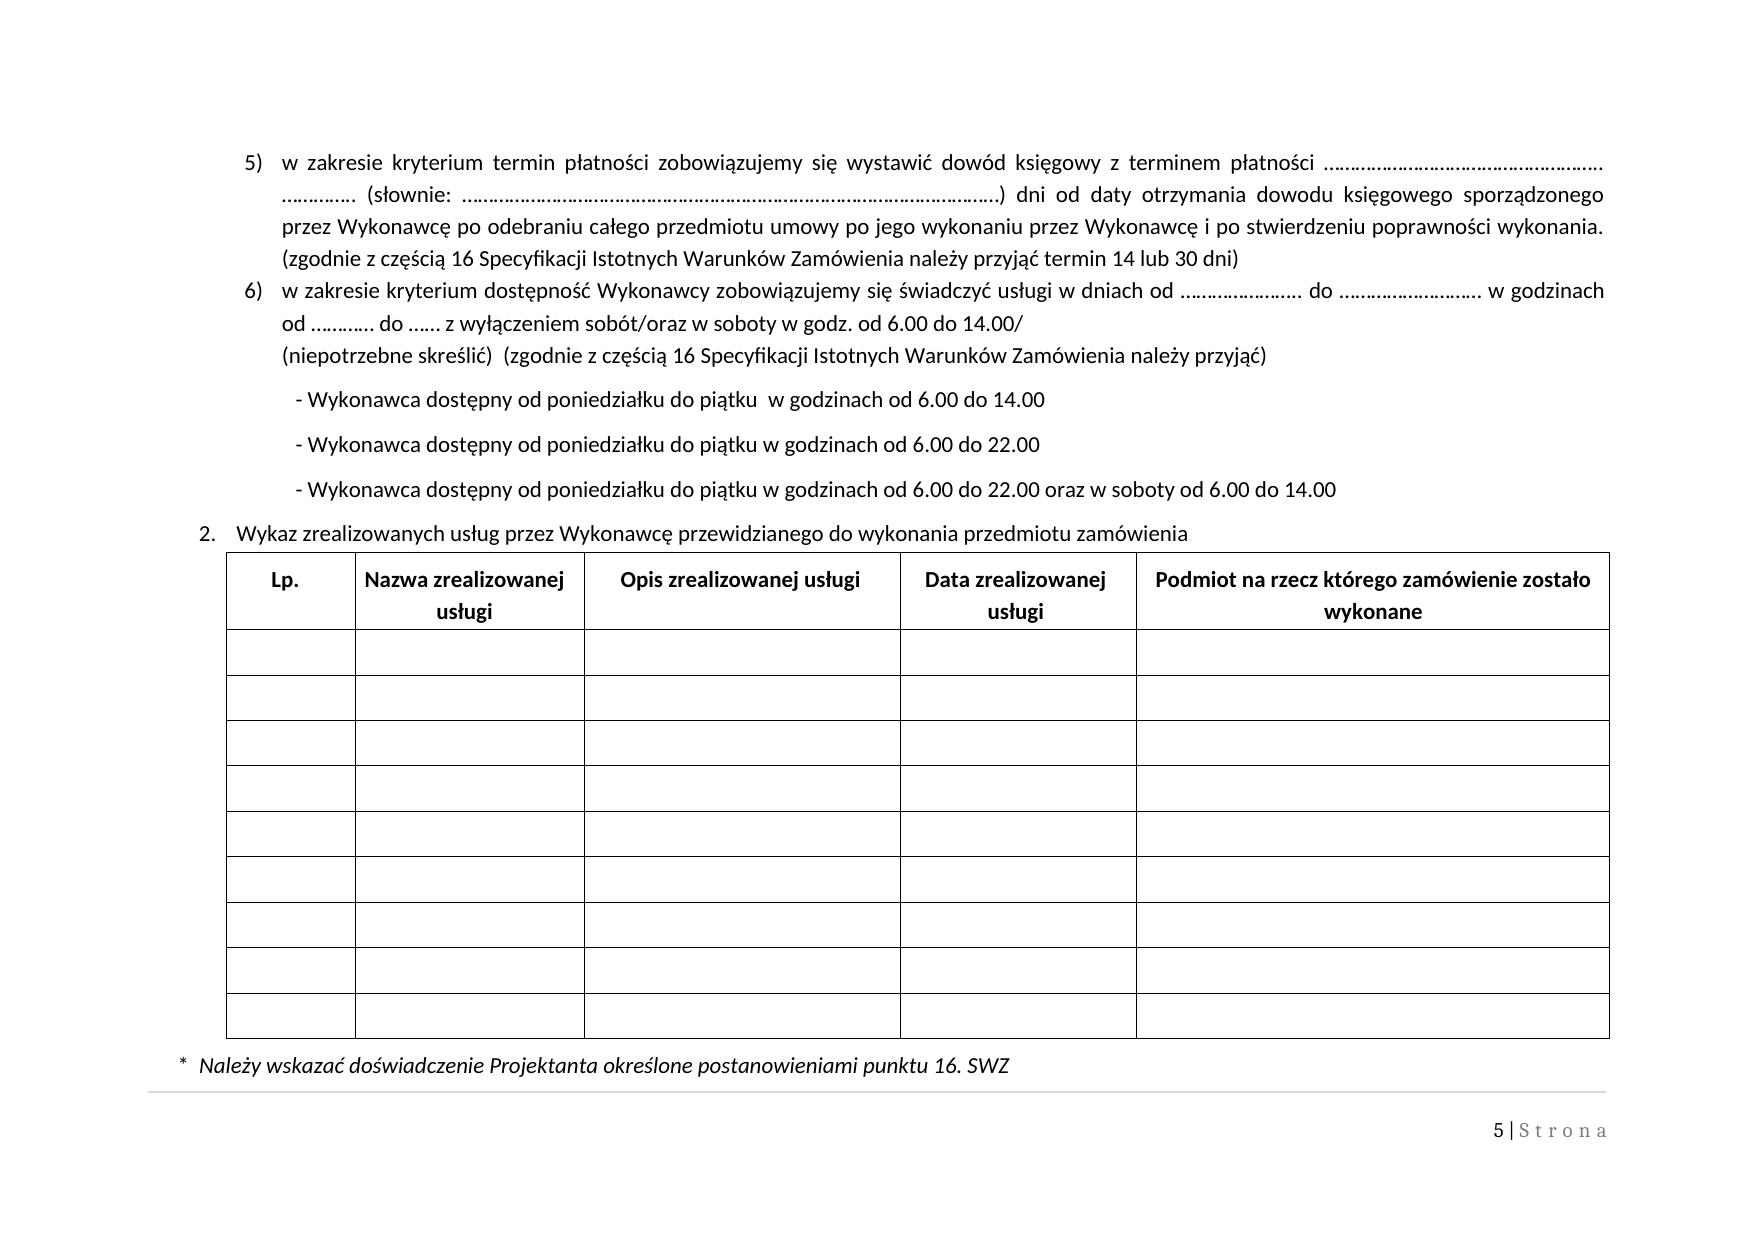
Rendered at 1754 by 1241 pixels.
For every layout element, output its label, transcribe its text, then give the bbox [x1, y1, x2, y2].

table_cell [227, 721, 355, 765]
table_cell [901, 630, 1136, 674]
table_cell [585, 994, 900, 1038]
table_cell [227, 766, 355, 811]
table_cell [901, 721, 1136, 765]
table_cell [1137, 676, 1609, 720]
table_cell [227, 676, 355, 720]
list w zakresie kryterium dostępność Wykonawcy zobowiązujemy się świadczyć usługi w dniach od ………………….. do ……………………… w godzinach od ………… do …… z wyłączeniem sobót/oraz w soboty w godz. od 6.00 do 14.00/ [244, 276, 1606, 337]
table_header Nazwa zrealizowanej usługi [356, 553, 584, 629]
list * Należy wskazać doświadczenie Projektanta określone postanowieniami punktu 16. SWZ [177, 1051, 1606, 1079]
list Wykaz zrealizowanych usług przez Wykonawcę przewidzianego do wykonania przedmiotu zamówienia [199, 519, 1606, 548]
table_cell [356, 721, 584, 765]
table_cell [585, 630, 900, 674]
table_header Opis zrealizowanej usługi [585, 553, 900, 629]
table_cell [901, 766, 1136, 811]
table_cell [356, 903, 584, 947]
table_cell [585, 721, 900, 765]
table_cell [1137, 857, 1609, 902]
table_cell [356, 630, 584, 674]
table_header Lp. [227, 553, 355, 629]
table_cell [356, 676, 584, 720]
list w zakresie kryterium termin płatności zobowiązujemy się wystawić dowód księgowy z terminem płatności ……………………………………………..………….. (słownie: …………………………………………………………………………………………) dni od daty otrzymania dowodu księgowego sporządzonego przez Wykonawcę po odebraniu całego przedmiotu umowy po jego wykonaniu przez Wykonawcę i po stwierdzeniu poprawności wykonania. (zgodnie z częścią 16 Specyfikacji Istotnych Warunków Zamówienia należy przyjąć termin 14 lub 30 dni) [244, 148, 1606, 272]
table_cell [356, 948, 584, 992]
table_cell [901, 676, 1136, 720]
table_cell [585, 676, 900, 720]
table_cell [901, 857, 1136, 902]
table_cell [585, 812, 900, 856]
table_cell [356, 857, 584, 902]
text - Wykonawca dostępny od poniedziałku do piątku w godzinach od 6.00 do 14.00 [295, 386, 1606, 413]
table_cell [1137, 903, 1609, 947]
table_cell [585, 948, 900, 992]
table_cell [227, 812, 355, 856]
table_cell [585, 857, 900, 902]
text - Wykonawca dostępny od poniedziałku do piątku w godzinach od 6.00 do 22.00 [295, 430, 1606, 458]
table_cell [1137, 766, 1609, 811]
table_header Data zrealizowanej usługi [901, 553, 1136, 629]
list (niepotrzebne skreślić) (zgodnie z częścią 16 Specyfikacji Istotnych Warunków Zamówienia należy przyjąć) [282, 341, 1606, 369]
table_cell [585, 903, 900, 947]
table_header Podmiot na rzecz którego zamówienie zostało wykonane [1137, 553, 1609, 629]
table_cell [356, 994, 584, 1038]
table_cell [901, 903, 1136, 947]
table_cell [901, 812, 1136, 856]
table_cell [227, 948, 355, 992]
table_cell [901, 948, 1136, 992]
table_cell [1137, 630, 1609, 674]
table_cell [227, 994, 355, 1038]
table_cell [227, 630, 355, 674]
table_cell [901, 994, 1136, 1038]
text - Wykonawca dostępny od poniedziałku do piątku w godzinach od 6.00 do 22.00 oraz w soboty od 6.00 do 14.00 [295, 475, 1606, 503]
table_cell [1137, 812, 1609, 856]
table_cell [227, 857, 355, 902]
table_cell [356, 766, 584, 811]
table_cell [227, 903, 355, 947]
table_cell [1137, 721, 1609, 765]
table_cell [356, 812, 584, 856]
table_cell [585, 766, 900, 811]
table_cell [1137, 948, 1609, 992]
table_cell [1137, 994, 1609, 1038]
